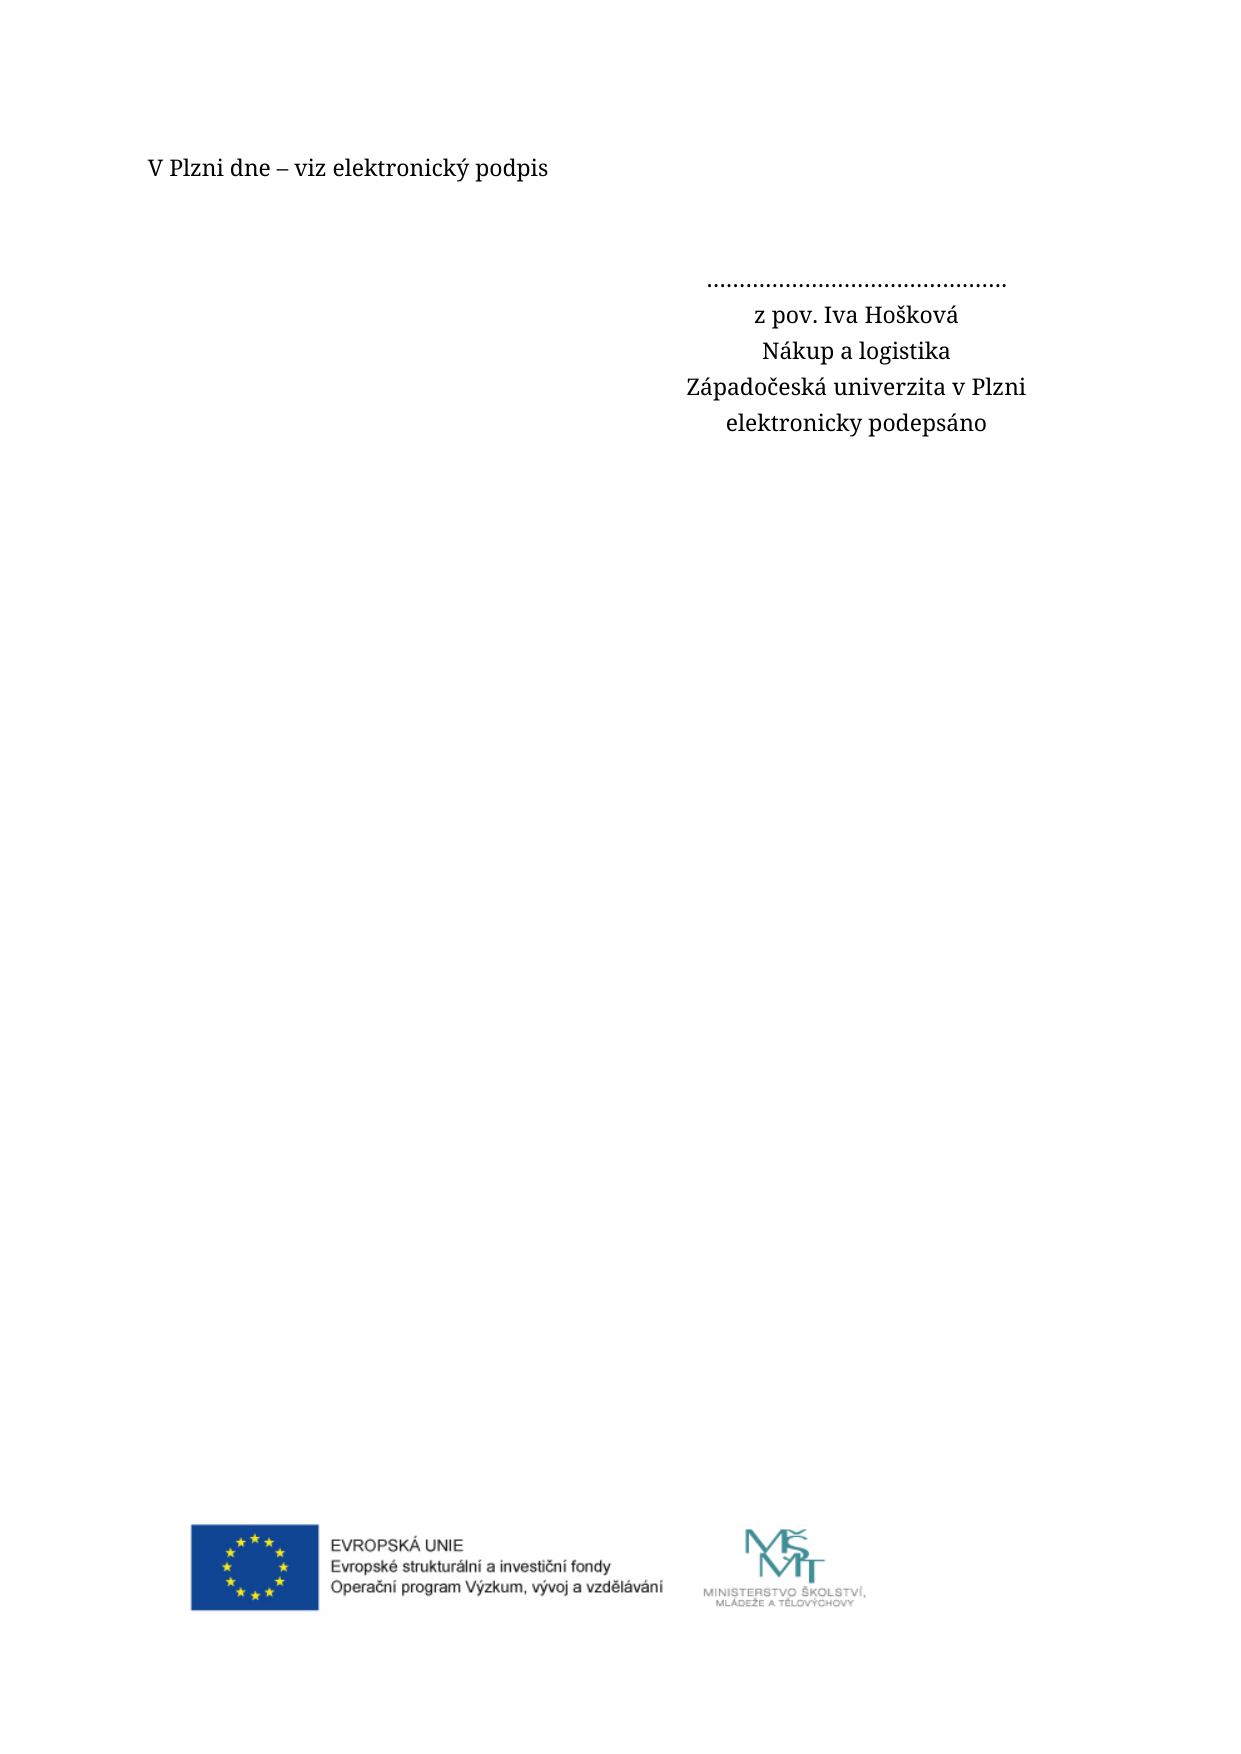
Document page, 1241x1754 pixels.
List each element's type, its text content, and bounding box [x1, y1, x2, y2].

text ………………………………………. [148, 263, 1093, 294]
text Nákup a logistika [148, 334, 1093, 366]
text Západočeská univerzita v Plzni [148, 371, 1093, 402]
text z pov. Iva Hošková [148, 299, 1093, 330]
text elektronicky podepsáno [148, 406, 1093, 438]
text V Plzni dne – viz elektronický podpis [148, 152, 1093, 183]
picture [147, 1483, 903, 1653]
